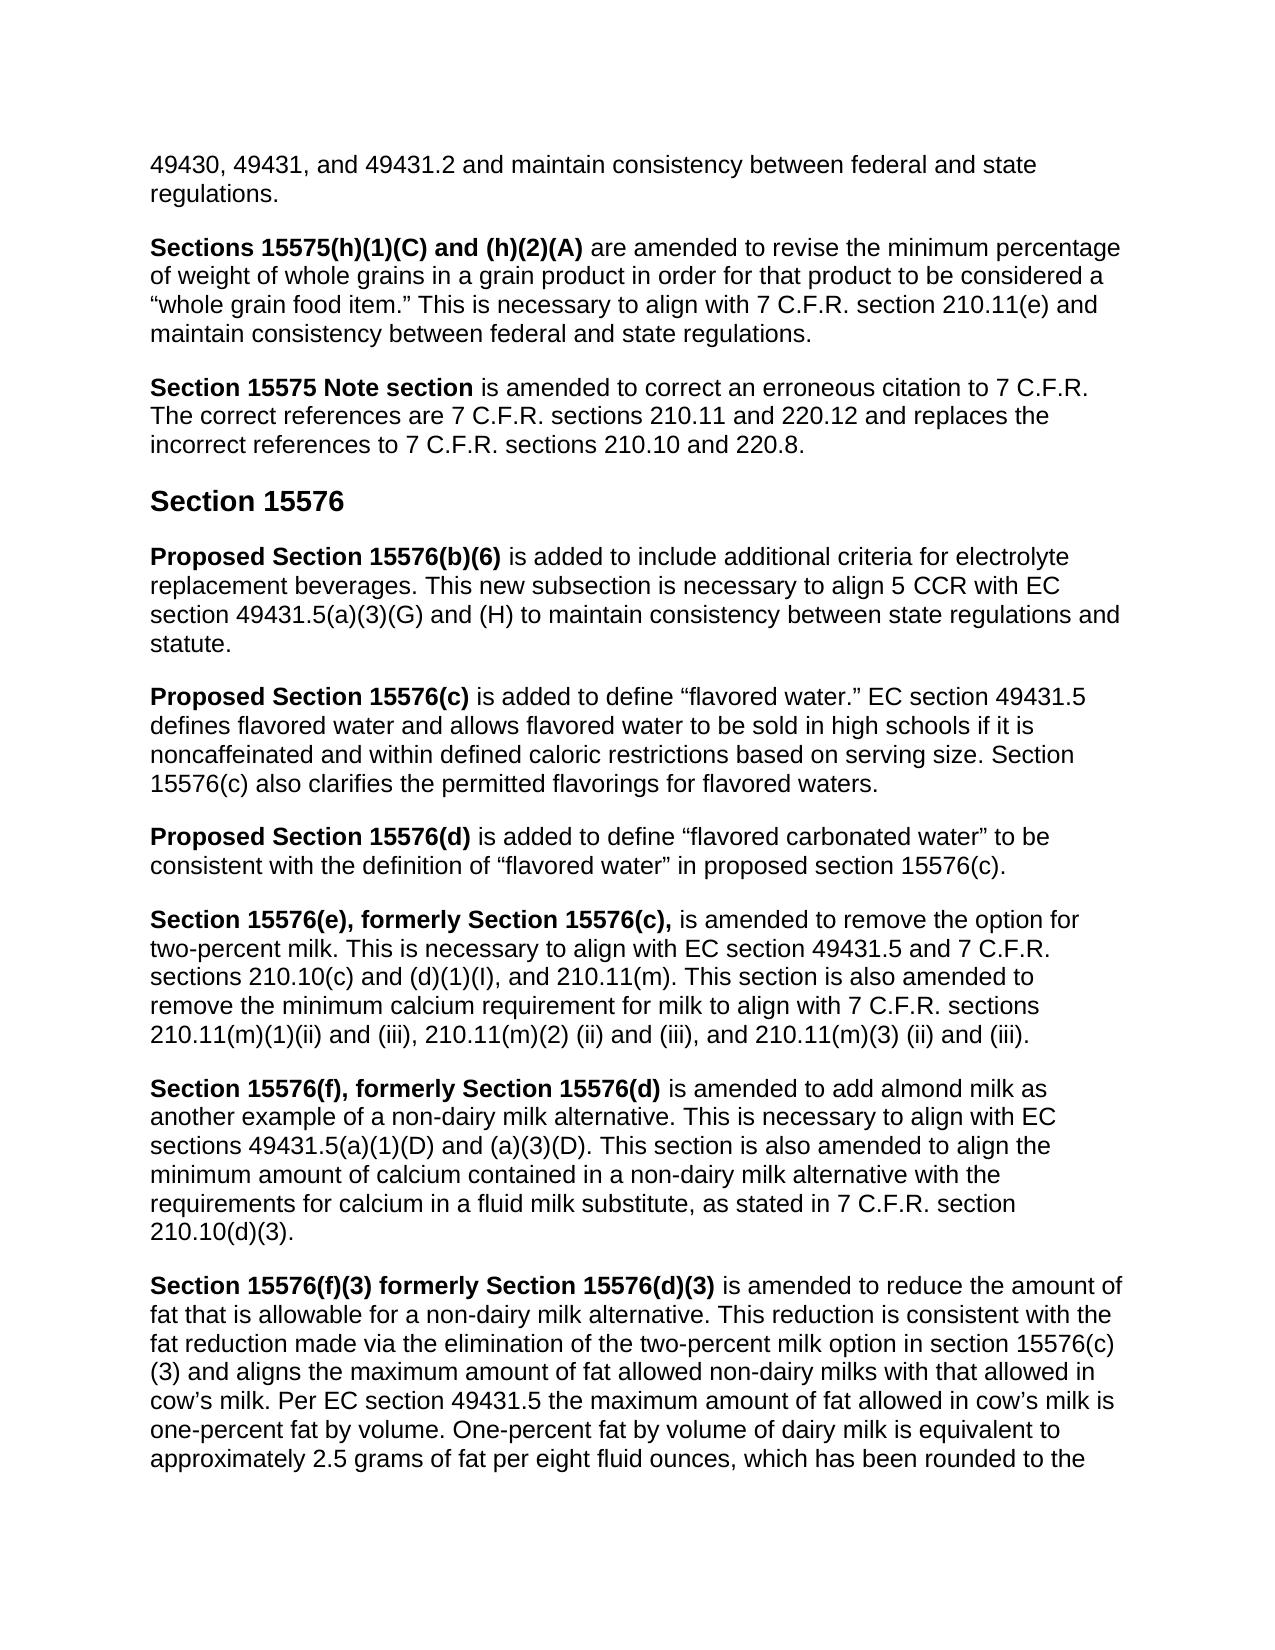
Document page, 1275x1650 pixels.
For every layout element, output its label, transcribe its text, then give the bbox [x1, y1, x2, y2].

text Section 15575 Note section is amended to correct an erroneous citation to 7 C.F.R. The correct references are 7 C.F.R. sections 210.11 and 220.12 and replaces the incorrect references to 7 C.F.R. sections 210.10 and 220.8. [150, 372, 1125, 459]
text Section 15576(f), formerly Section 15576(d) is amended to add almond milk as another example of a non-dairy milk alternative. This is necessary to align with EC sections 49431.5(a)(1)(D) and (a)(3)(D). This section is also amended to align the minimum amount of calcium contained in a non-dairy milk alternative with the requirements for calcium in a fluid milk substitute, as stated in 7 C.F.R. section 210.10(d)(3). [150, 1073, 1125, 1246]
text Sections 15575(h)(1)(C) and (h)(2)(A) are amended to revise the minimum percentage of weight of whole grains in a grain product in order for that product to be considered a “whole grain food item.” This is necessary to align with 7 C.F.R. section 210.11(e) and maintain consistency between federal and state regulations. [150, 232, 1125, 347]
subtitle Section 15576 [150, 484, 1125, 517]
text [150, 150, 1125, 207]
text Section 15576(e), formerly Section 15576(c), is amended to remove the option for two-percent milk. This is necessary to align with EC section 49431.5 and 7 C.F.R. sections 210.10(c) and (d)(1)(I), and 210.11(m). This section is also amended to remove the minimum calcium requirement for milk to align with 7 C.F.R. sections 210.11(m)(1)(ii) and (iii), 210.11(m)(2) (ii) and (iii), and 210.11(m)(3) (ii) and (iii). [150, 905, 1125, 1048]
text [150, 1271, 1125, 1472]
text Proposed Section 15576(b)(6) is added to include additional criteria for electrolyte replacement beverages. This new subsection is necessary to align 5 CCR with EC section 49431.5(a)(3)(G) and (H) to maintain consistency between state regulations and statute. [150, 542, 1125, 657]
text Proposed Section 15576(d) is added to define “flavored carbonated water” to be consistent with the definition of “flavored water” in proposed section 15576(c). [150, 822, 1125, 880]
text Proposed Section 15576(c) is added to define “flavored water.” EC section 49431.5 defines flavored water and allows flavored water to be sold in high schools if it is noncaffeinated and within defined caloric restrictions based on serving size. Section 15576(c) also clarifies the permitted flavorings for flavored waters. [150, 682, 1125, 797]
